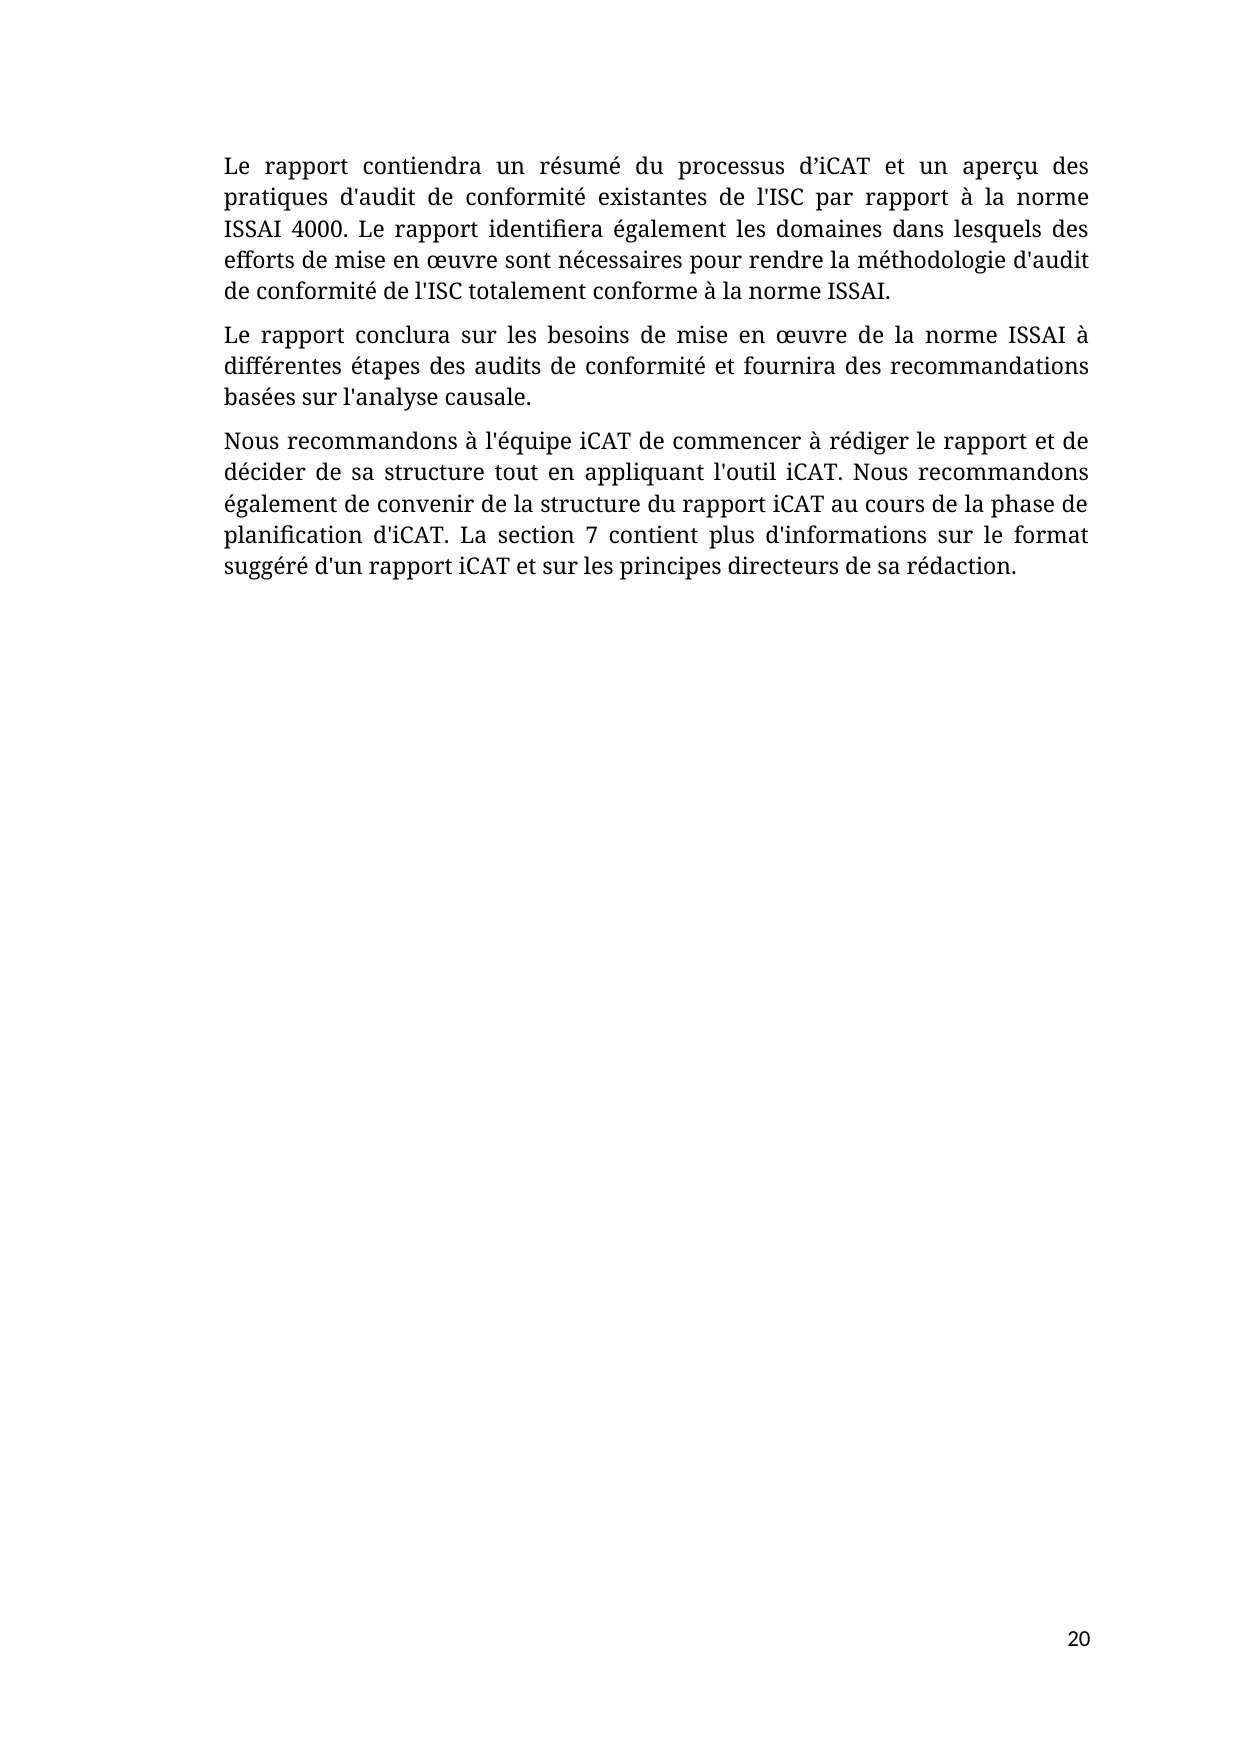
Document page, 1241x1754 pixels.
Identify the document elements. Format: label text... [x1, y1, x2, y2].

text Le rapport conclura sur les besoins de mise en œuvre de la norme ISSAI à différentes étapes des audits de conformité et fournira des recommandations basées sur l'analyse causale. [224, 319, 1090, 412]
text Le rapport contiendra un résumé du processus d’iCAT et un aperçu des pratiques d'audit de conformité existantes de l'ISC par rapport à la norme ISSAI 4000. Le rapport identifiera également les domaines dans lesquels des efforts de mise en œuvre sont nécessaires pour rendre la méthodologie d'audit de conformité de l'ISC totalement conforme à la norme ISSAI. [224, 150, 1090, 306]
text Nous recommandons à l'équipe iCAT de commencer à rédiger le rapport et de décider de sa structure tout en appliquant l'outil iCAT. Nous recommandons également de convenir de la structure du rapport iCAT au cours de la phase de planification d'iCAT. La section 7 contient plus d'informations sur le format suggéré d'un rapport iCAT et sur les principes directeurs de sa rédaction. [224, 425, 1090, 581]
